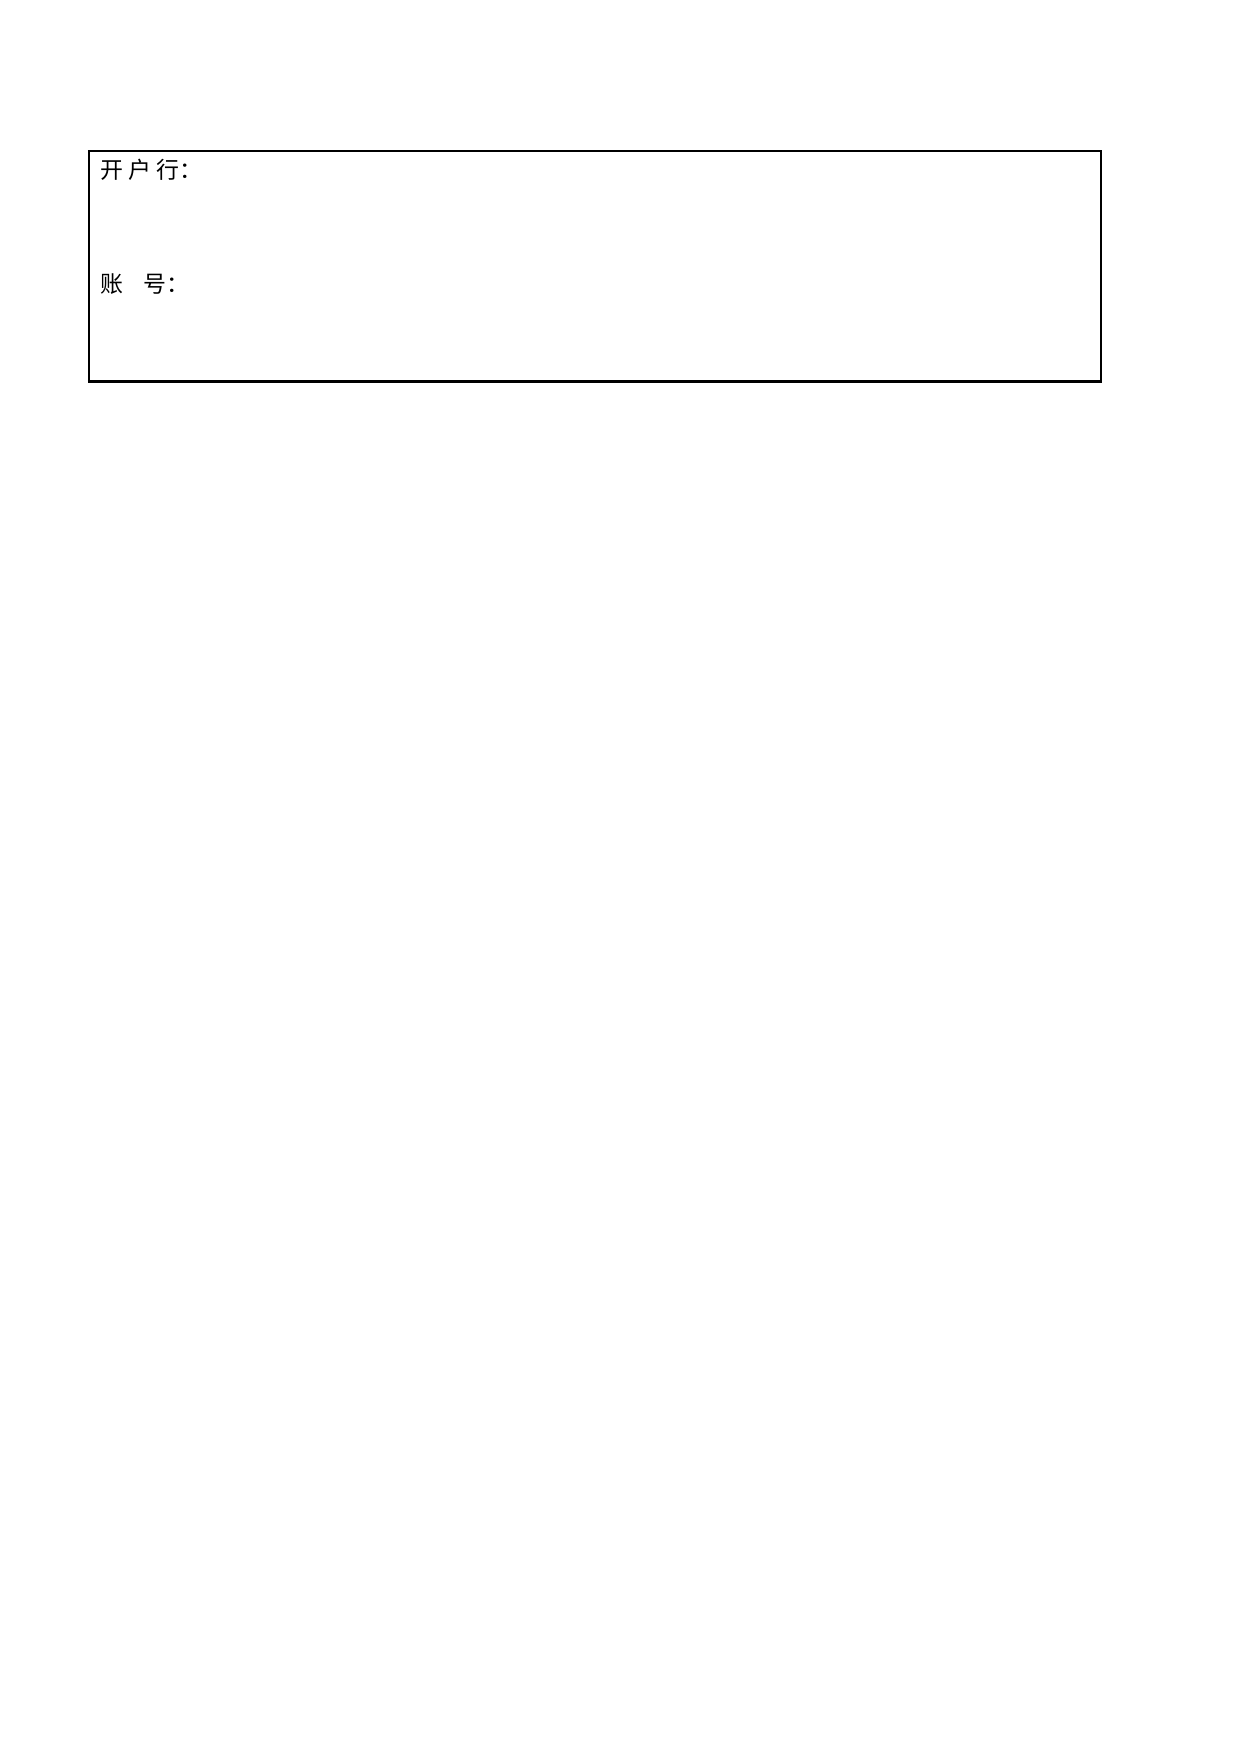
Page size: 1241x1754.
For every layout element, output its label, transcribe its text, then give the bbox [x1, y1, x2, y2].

table_cell 开 户 行： 账 号： [90, 152, 1100, 380]
